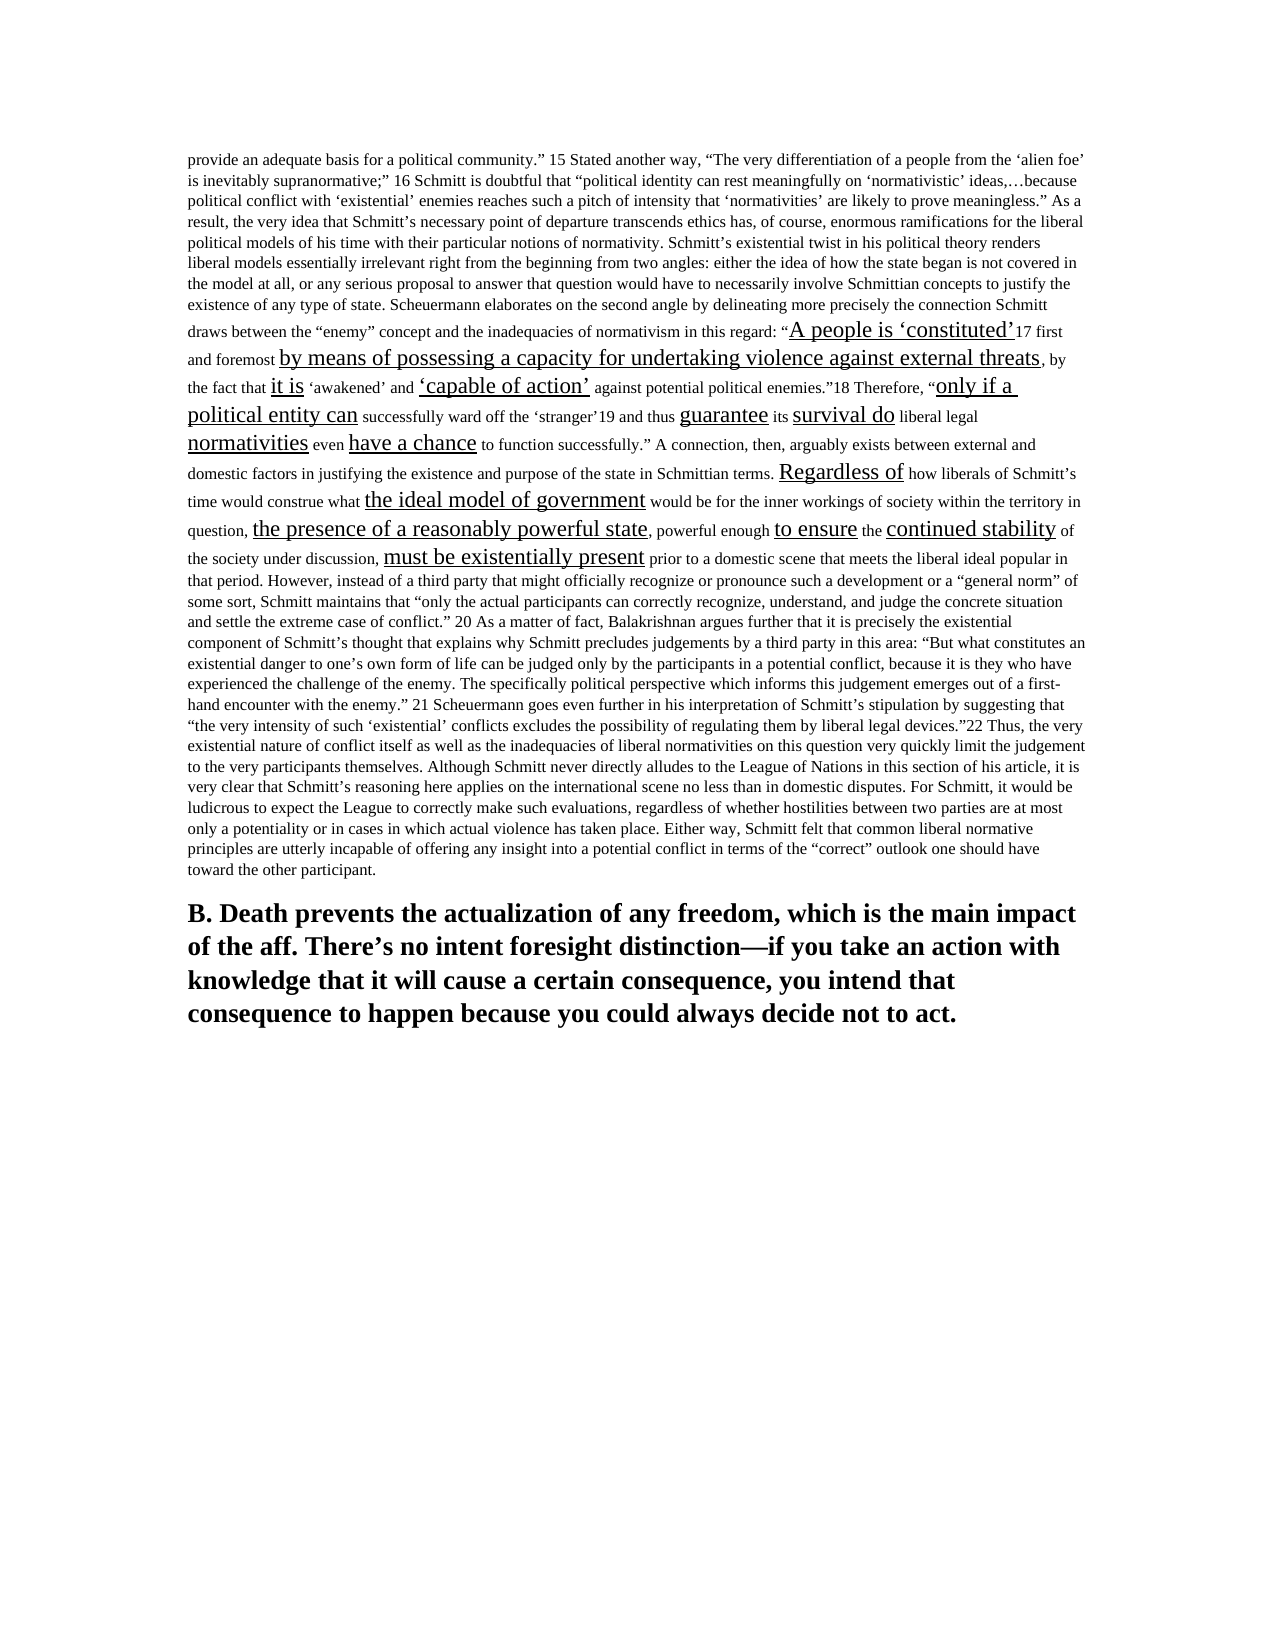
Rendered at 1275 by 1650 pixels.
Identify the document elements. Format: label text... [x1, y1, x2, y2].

subtitle B. Death prevents the actualization of any freedom, which is the main impact of the aff. There’s no intent foresight distinction—if you take an action with knowledge that it will cause a certain consequence, you intend that consequence to happen because you could always decide not to act. [187, 897, 1087, 1029]
